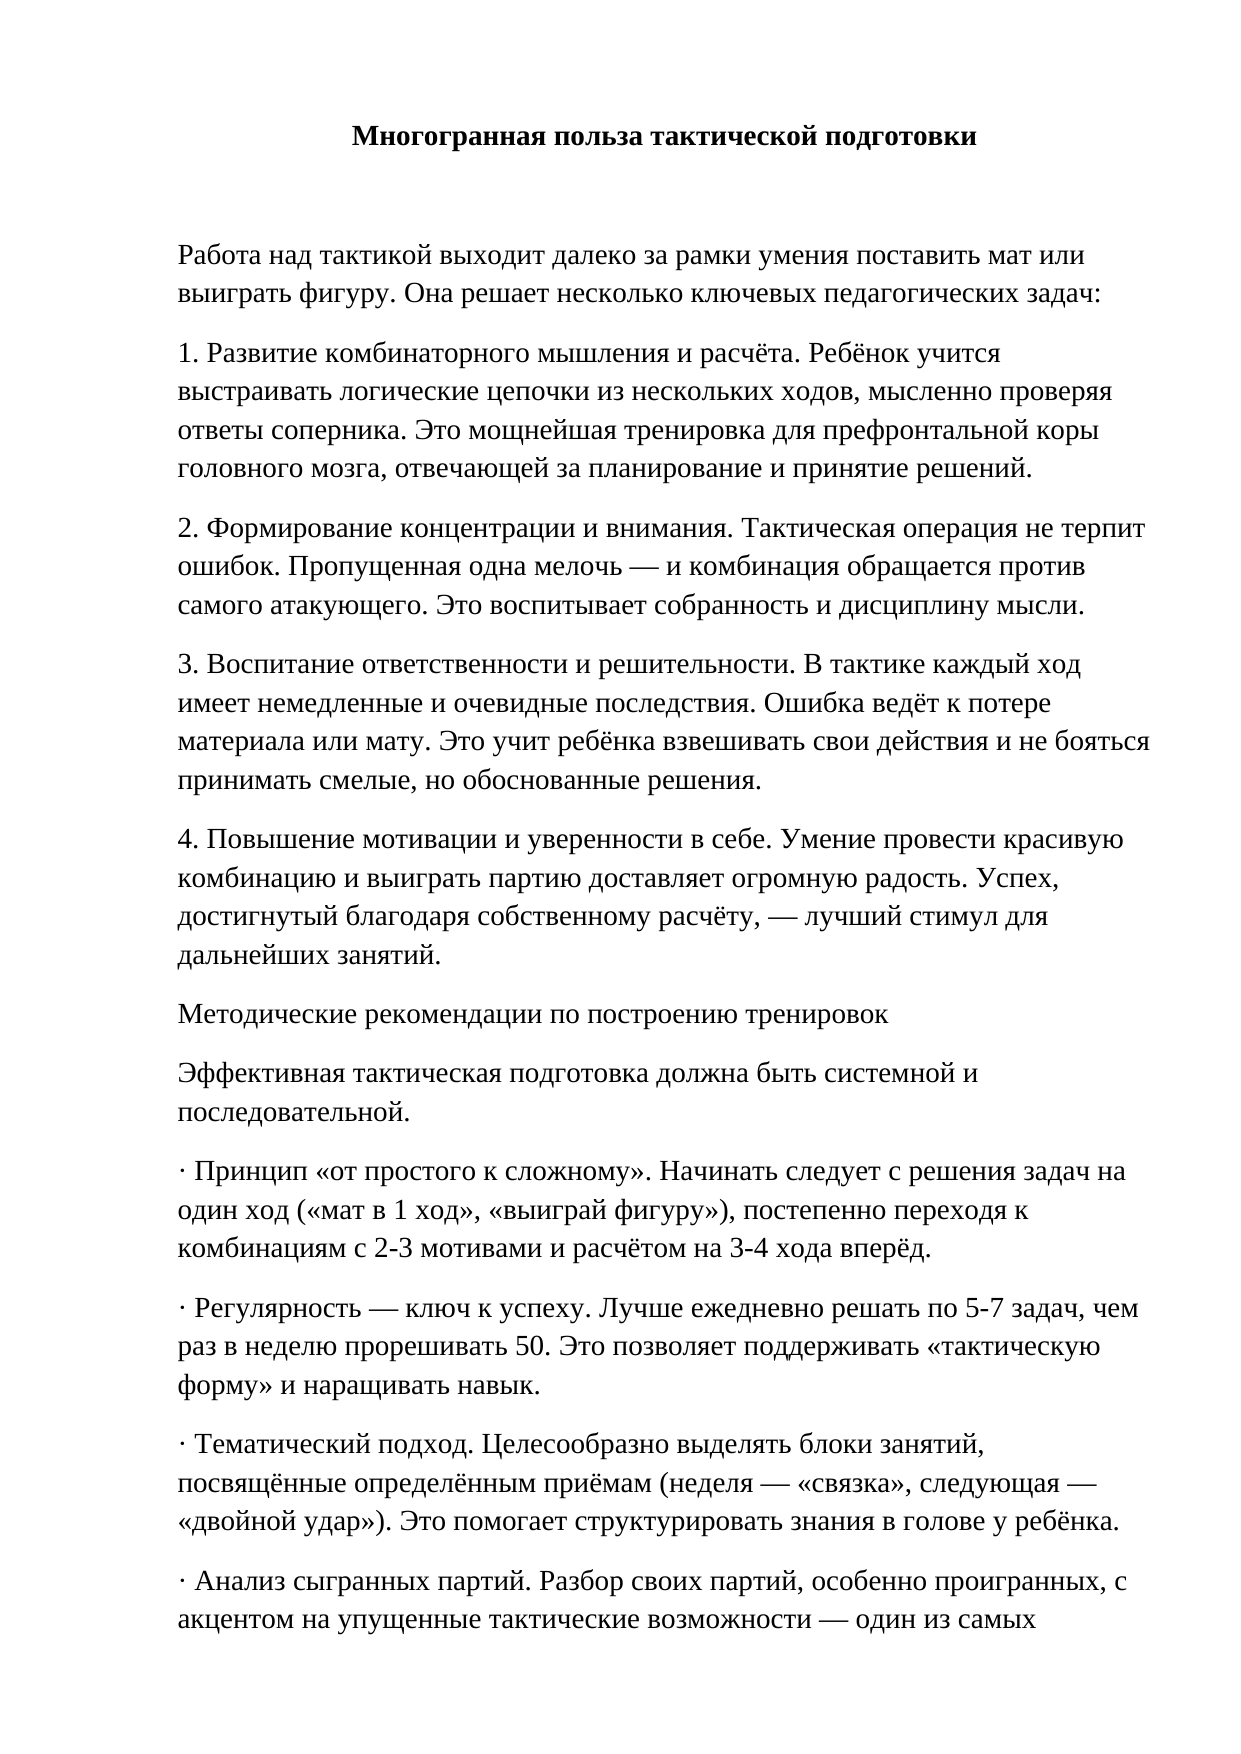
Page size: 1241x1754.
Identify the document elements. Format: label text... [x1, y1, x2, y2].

text · Тематический подход. Целесообразно выделять блоки занятий, посвящённые определённым приёмам (неделя — «связка», следующая — «двойной удар»). Это помогает структурировать знания в голове у ребёнка. [177, 1426, 1152, 1537]
text Методические рекомендации по построению тренировок [177, 996, 1152, 1030]
text 1. Развитие комбинаторного мышления и расчёта. Ребёнок учится выстраивать логические цепочки из нескольких ходов, мысленно проверяя ответы соперника. Это мощнейшая тренировка для префронтальной коры головного мозга, отвечающей за планирование и принятие решений. [177, 335, 1152, 484]
text · Регулярность — ключ к успеху. Лучше ежедневно решать по 5-7 задач, чем раз в неделю прорешивать 50. Это позволяет поддерживать «тактическую форму» и наращивать навык. [177, 1290, 1152, 1401]
text 3. Воспитание ответственности и решительности. В тактике каждый ход имеет немедленные и очевидные последствия. Ошибка ведёт к потере материала или мату. Это учит ребёнка взвешивать свои действия и не бояться принимать смелые, но обоснованные решения. [177, 646, 1152, 795]
text Эффективная тактическая подготовка должна быть системной и последовательной. [177, 1056, 1152, 1128]
text · Принцип «от простого к сложному». Начинать следует с решения задач на один ход («мат в 1 ход», «выиграй фигуру»), постепенно переходя к комбинациям с 2-3 мотивами и расчётом на 3-4 хода вперёд. [177, 1153, 1152, 1264]
text 2. Формирование концентрации и внимания. Тактическая операция не терпит ошибок. Пропущенная одна мелочь — и комбинация обращается против самого атакующего. Это воспитывает собранность и дисциплину мысли. [177, 510, 1152, 620]
text Работа над тактикой выходит далеко за рамки умения поставить мат или выиграть фигуру. Она решает несколько ключевых педагогических задач: [177, 237, 1152, 309]
text 4. Повышение мотивации и уверенности в себе. Умение провести красивую комбинацию и выиграть партию доставляет огромную радость. Успех, достигнутый благодаря собственному расчёту, — лучший стимул для дальнейших занятий. [177, 821, 1152, 970]
text Многогранная польза тактической подготовки [177, 118, 1152, 152]
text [177, 1563, 1152, 1635]
